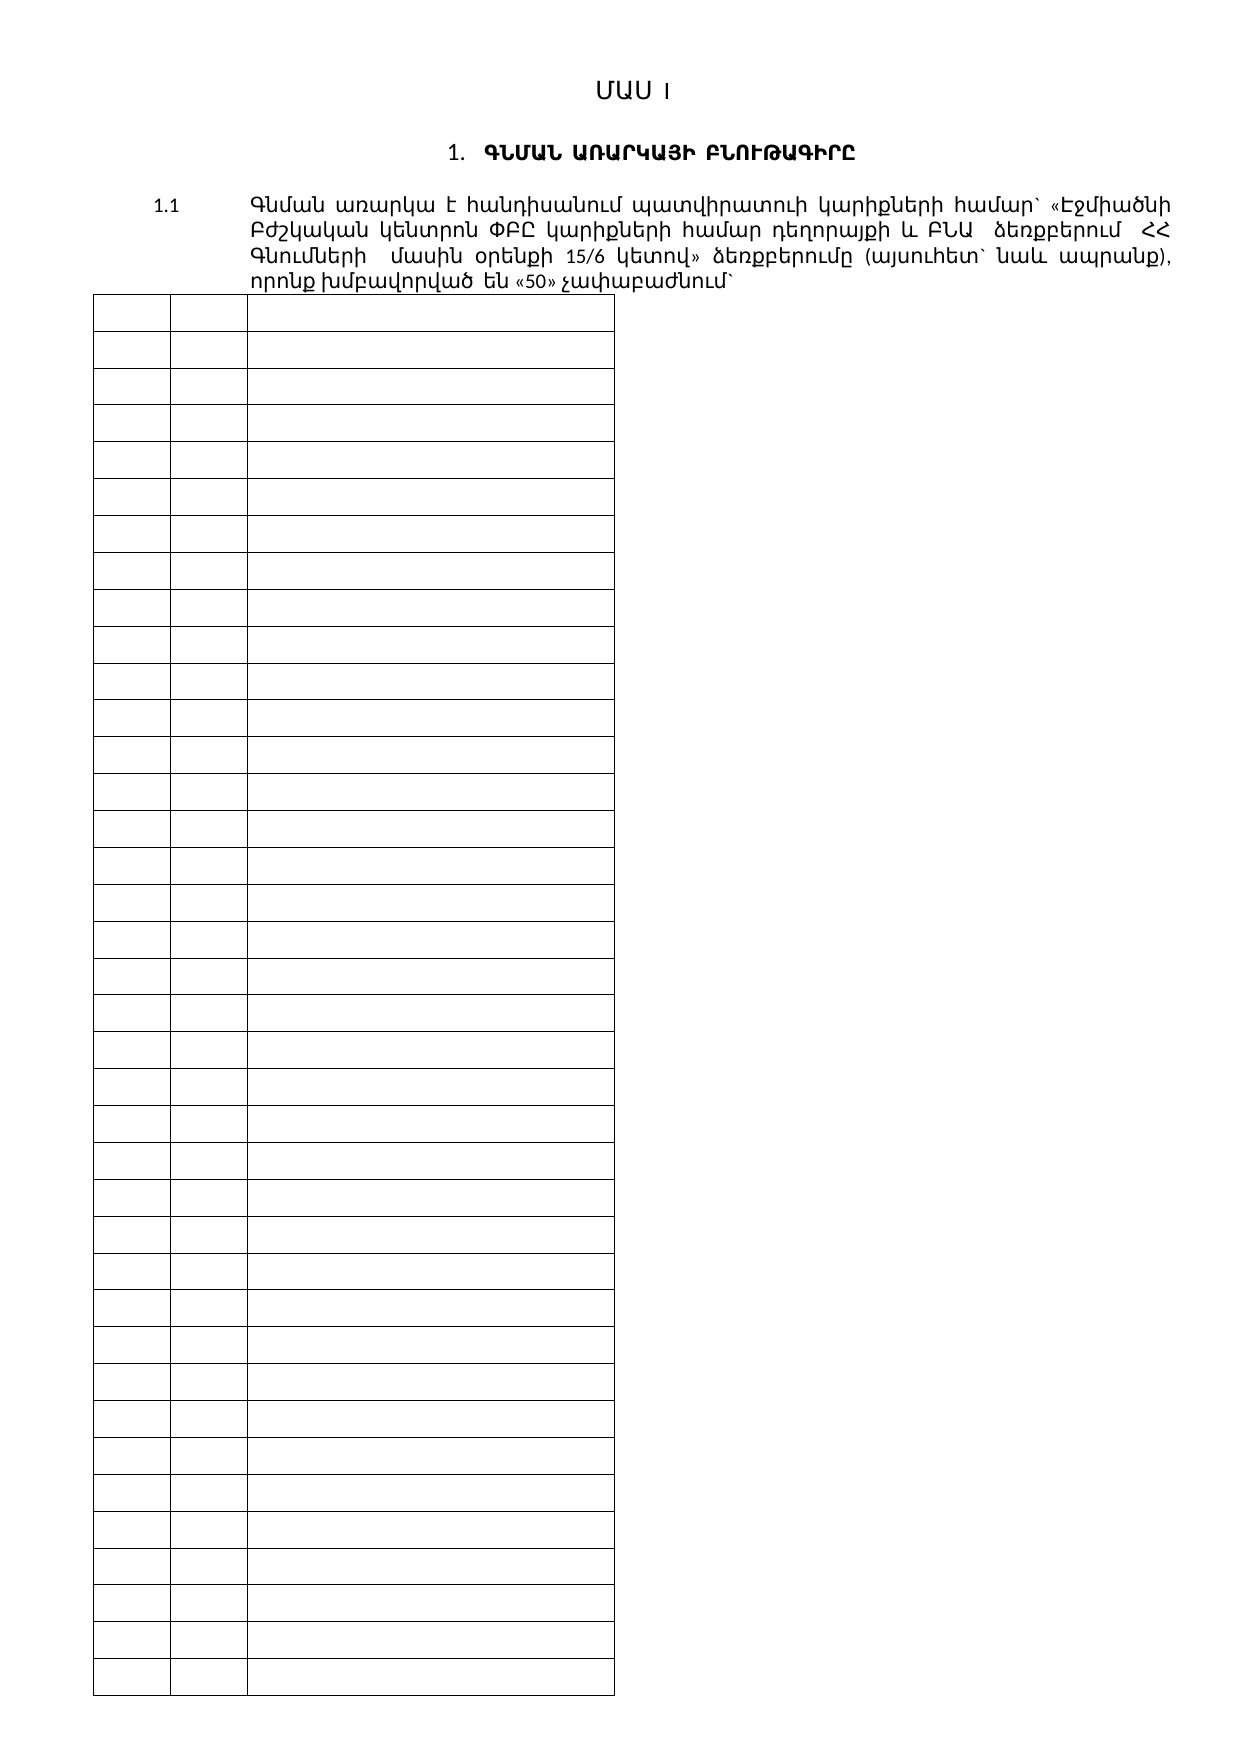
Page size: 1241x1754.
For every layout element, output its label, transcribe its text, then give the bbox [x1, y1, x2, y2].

list ԳՆՄԱՆ ԱՌԱՐԿԱՅԻ ԲՆՈՒԹԱԳԻՐԸ [131, 136, 1171, 167]
subtitle Գնման առարկա է հանդիսանում պատվիրատուի կարիքների համար` «Էջմիածնի Բժշկական կենտրոն ՓԲԸ կարիքների համար դեղորայքի և ԲՆԱ ձեռքբերում ՀՀ Գնումների մասին օրենքի 15/6 կետով» ձեռքբերումը (այսուհետ` նաև ապրանք), որոնք խմբավորված են «50» չափաբաժնում` [153, 192, 1171, 294]
text ՄԱՍ I [94, 75, 1171, 106]
